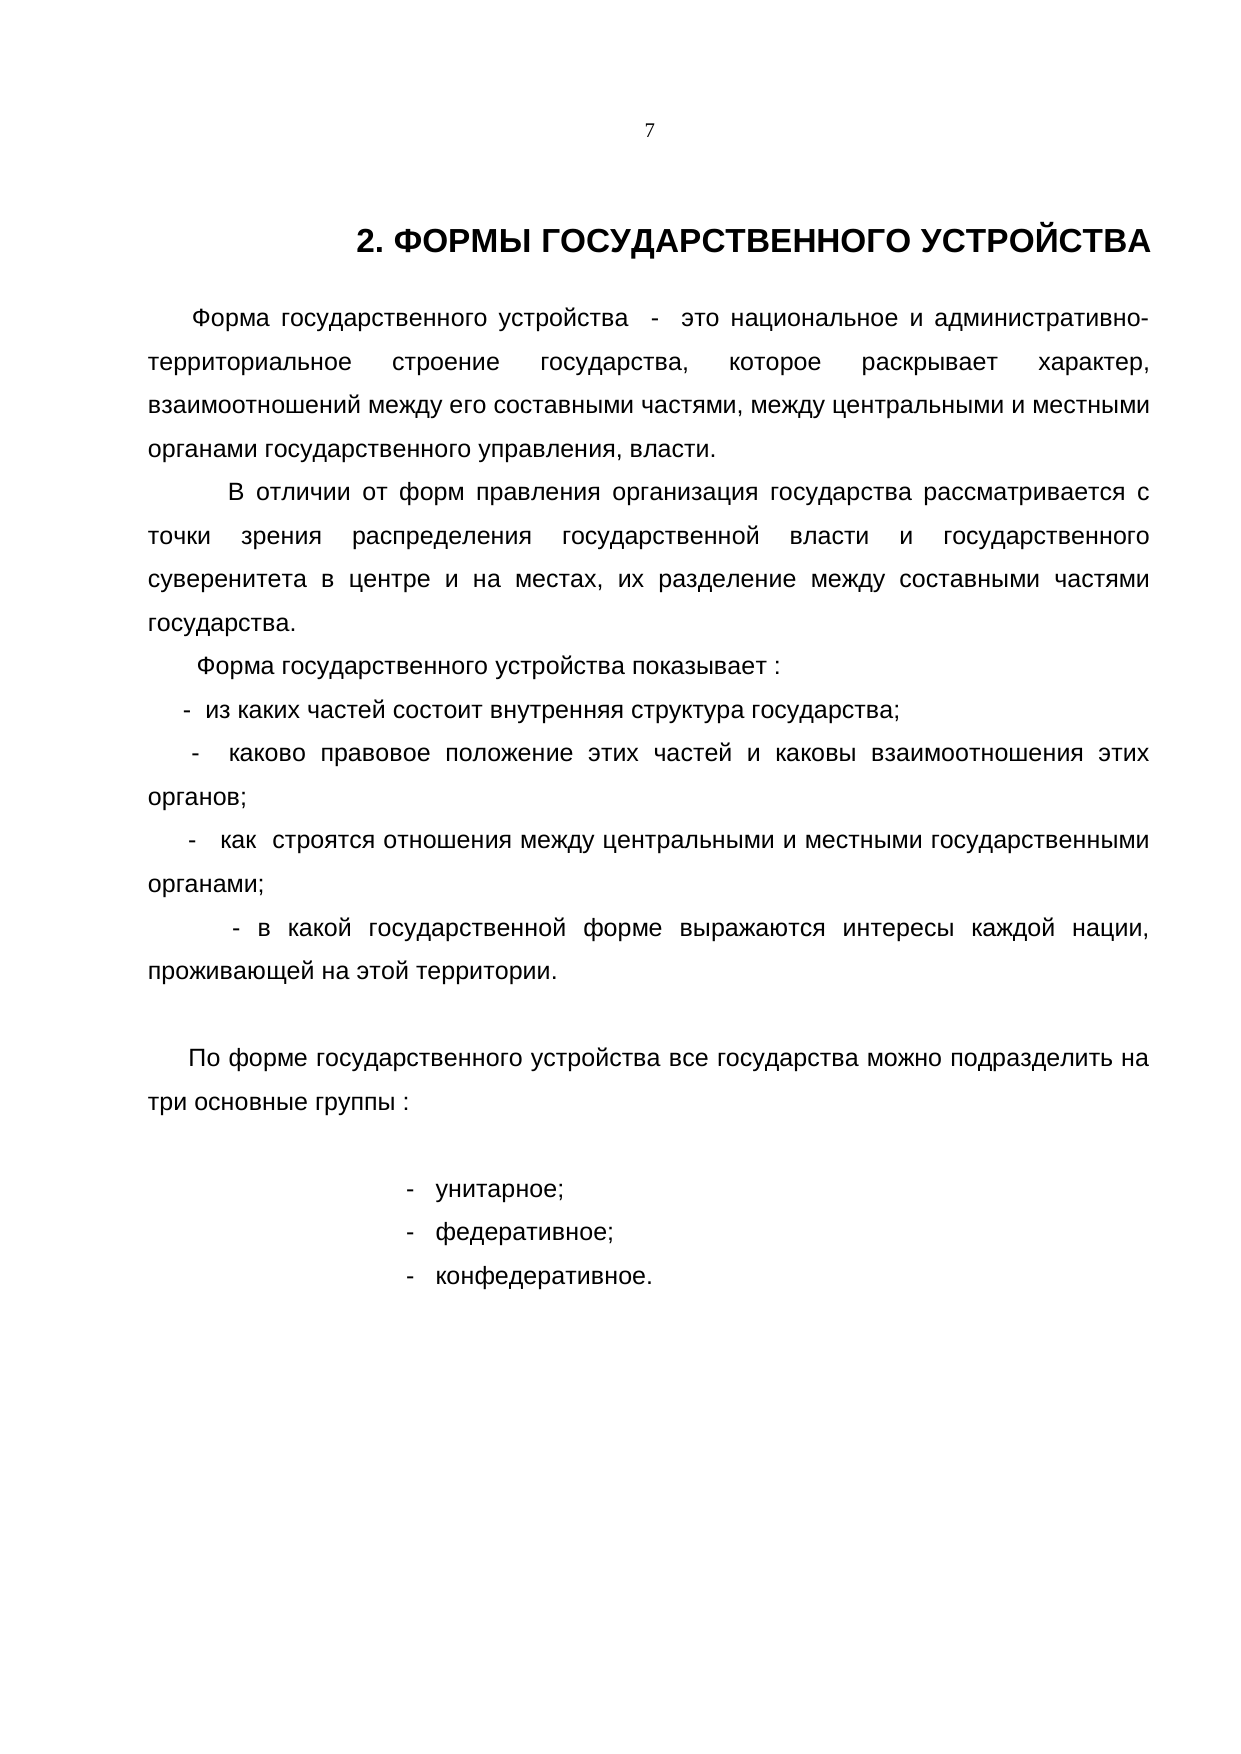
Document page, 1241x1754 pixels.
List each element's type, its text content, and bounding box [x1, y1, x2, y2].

text По форме государственного устройства все государства можно подразделить на три основные группы : [148, 1043, 1152, 1116]
text - из каких частей состоит внутренняя структура государства; [148, 695, 1152, 724]
text - унитарное; [148, 1174, 1152, 1203]
text - федеративное; [148, 1217, 1152, 1246]
text - каково правовое положение этих частей и каковы взаимоотношения этих органов; [148, 738, 1152, 811]
text - конфедеративное. [148, 1261, 1152, 1290]
text - в какой государственной форме выражаются интересы каждой нации, проживающей на этой территории. [148, 912, 1152, 985]
text Форма государственного устройства показывает : [148, 651, 1152, 680]
text - как строятся отношения между центральными и местными государственными органами; [148, 825, 1152, 898]
subtitle 2. ФОРМЫ ГОСУДАРСТВЕННОГО УСТРОЙСТВА [148, 221, 1152, 259]
text В отличии от форм правления организация государства рассматривается с точки зрения распределения государственной власти и государственного суверенитета в центре и на местах, их разделение между составными частями государства. [148, 477, 1152, 637]
text Форма государственного устройства - это национальное и административно-территориальное строение государства, которое раскрывает характер, взаимоотношений между его составными частями, между центральными и местными органами государственного управления, власти. [148, 303, 1152, 462]
